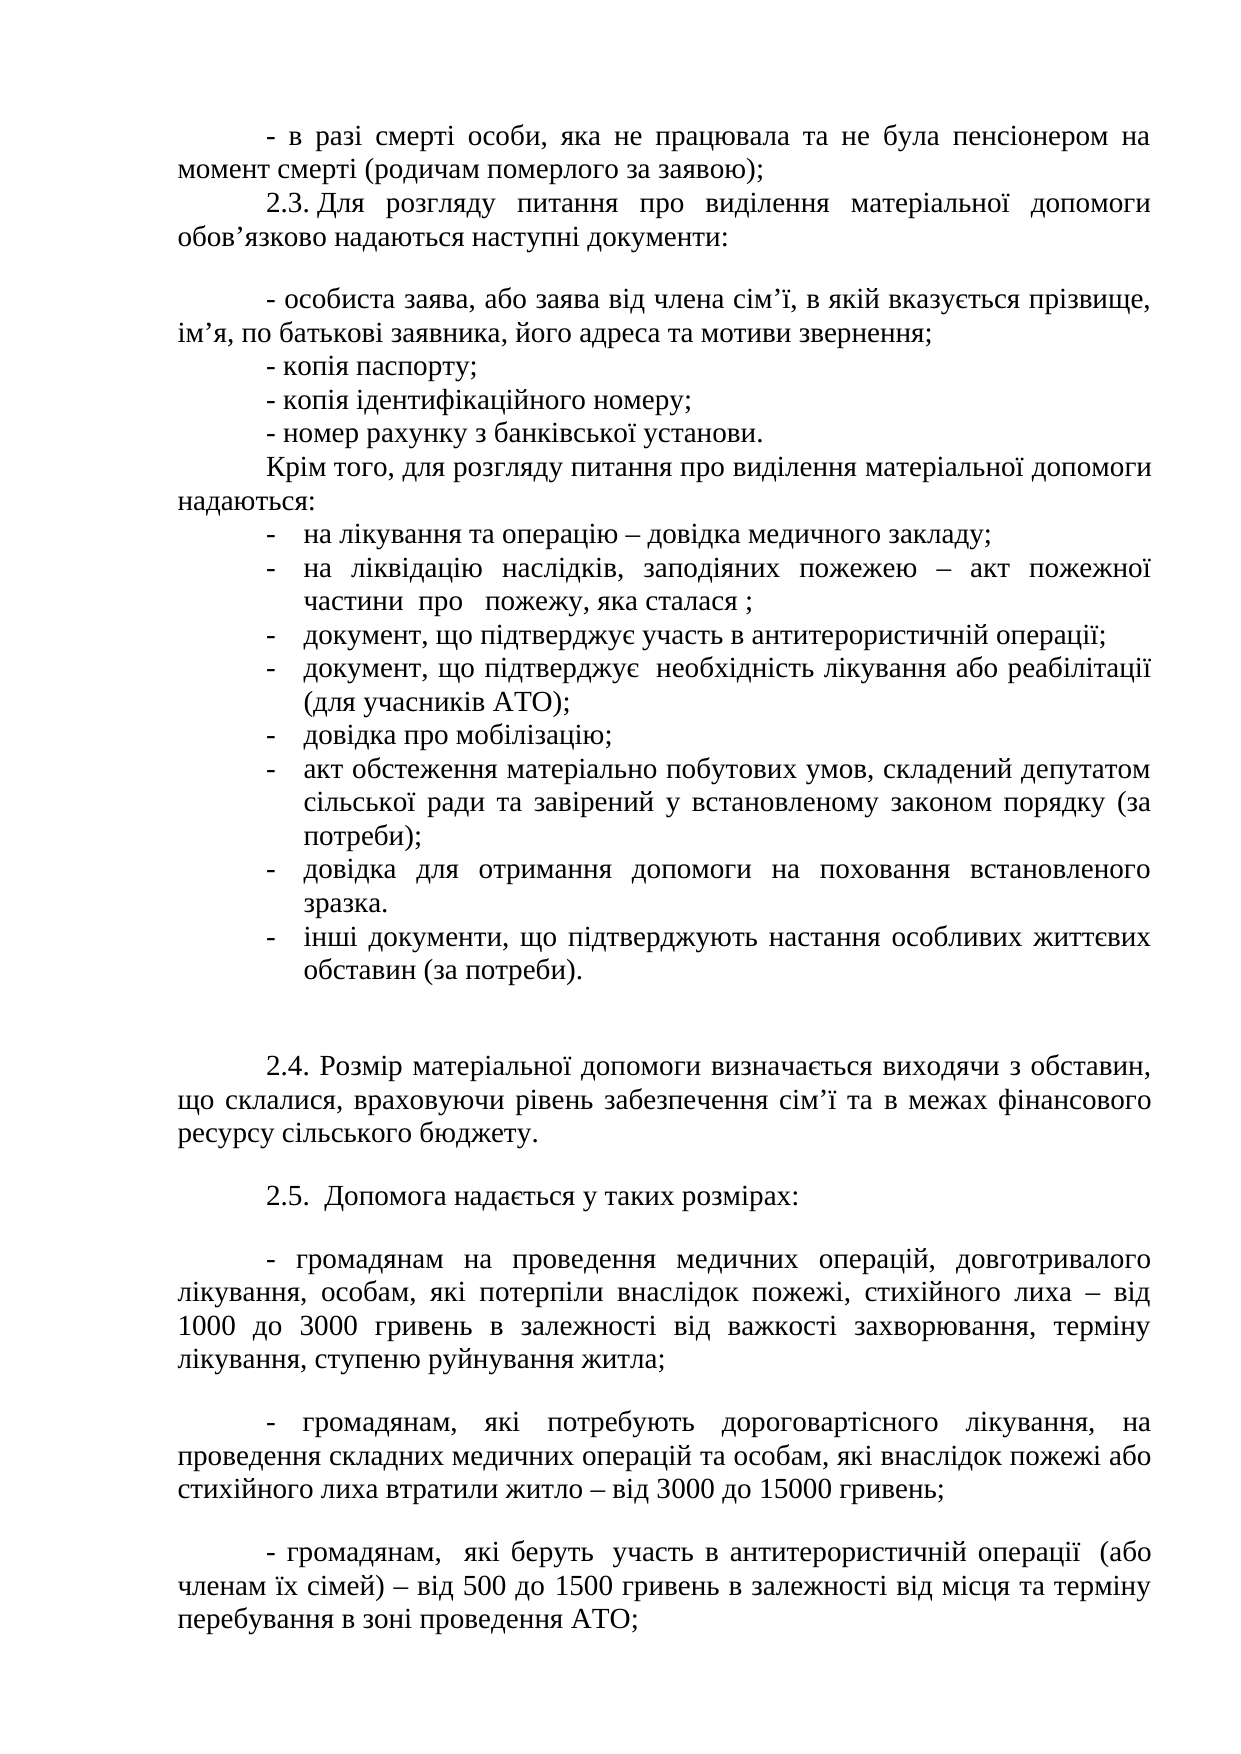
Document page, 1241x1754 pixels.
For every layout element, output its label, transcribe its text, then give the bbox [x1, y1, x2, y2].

text - копія паспорту; [177, 348, 1152, 382]
text - громадянам на проведення медичних операцій, довготривалого лікування, особам, які потерпіли внаслідок пожежі, стихійного лиха – від 1000 до 3000 гривень в залежності від важкості захворювання, терміну лікування, ступеню руйнування житла; [177, 1241, 1152, 1375]
list документ, що підтверджує необхідність лікування або реабілітації (для учасників АТО); [266, 650, 1152, 717]
list на лікування та операцію – довідка медичного закладу; [266, 516, 1152, 550]
text 2.5. Допомога надається у таких розмірах: [177, 1178, 1152, 1212]
text - громадянам, які потребують дороговартісного лікування, на проведення складних медичних операцій та особам, які внаслідок пожежі або стихійного лиха втратили житло – від 3000 до 15000 гривень; [177, 1404, 1152, 1505]
text - громадянам, які беруть участь в антитерористичній операції (або членам їх сімей) – від 500 до 1500 гривень в залежності від місця та терміну перебування в зоні проведення АТО; [177, 1534, 1152, 1635]
text Крім того, для розгляду питання про виділення матеріальної допомоги надаються: [177, 449, 1152, 516]
list документ, що підтверджує участь в антитерористичній операції; [266, 617, 1152, 650]
text 2.4. Розмір матеріальної допомоги визначається виходячи з обставин, що склалися, враховуючи рівень забезпечення сім’ї та в межах фінансового ресурсу сільського бюджету. [177, 1048, 1152, 1149]
text 2.3. Для розгляду питання про виділення матеріальної допомоги обов’язково надаються наступні документи: [177, 185, 1152, 252]
text - номер рахунку з банківської установи. [177, 416, 1152, 449]
text - копія ідентифікаційного номеру; [177, 382, 1152, 416]
list довідка для отримання допомоги на поховання встановленого зразка. [266, 852, 1152, 919]
text - в разі смерті особи, яка не працювала та не була пенсіонером на момент смерті (родичам померлого за заявою); [177, 118, 1152, 185]
list акт обстеження матеріально побутових умов, складений депутатом сільської ради та завірений у встановленому законом порядку (за потреби); [266, 751, 1152, 852]
text - особиста заява, або заява від члена сім’ї, в якій вказується прізвище, ім’я, по батькові заявника, його адреса та мотиви звернення; [177, 281, 1152, 348]
list інші документи, що підтверджують настання особливих життєвих обставин (за потреби). [266, 919, 1152, 986]
list на ліквідацію наслідків, заподіяних пожежею – акт пожежної частини про пожежу, яка сталася ; [266, 550, 1152, 617]
list довідка про мобілізацію; [266, 717, 1152, 751]
